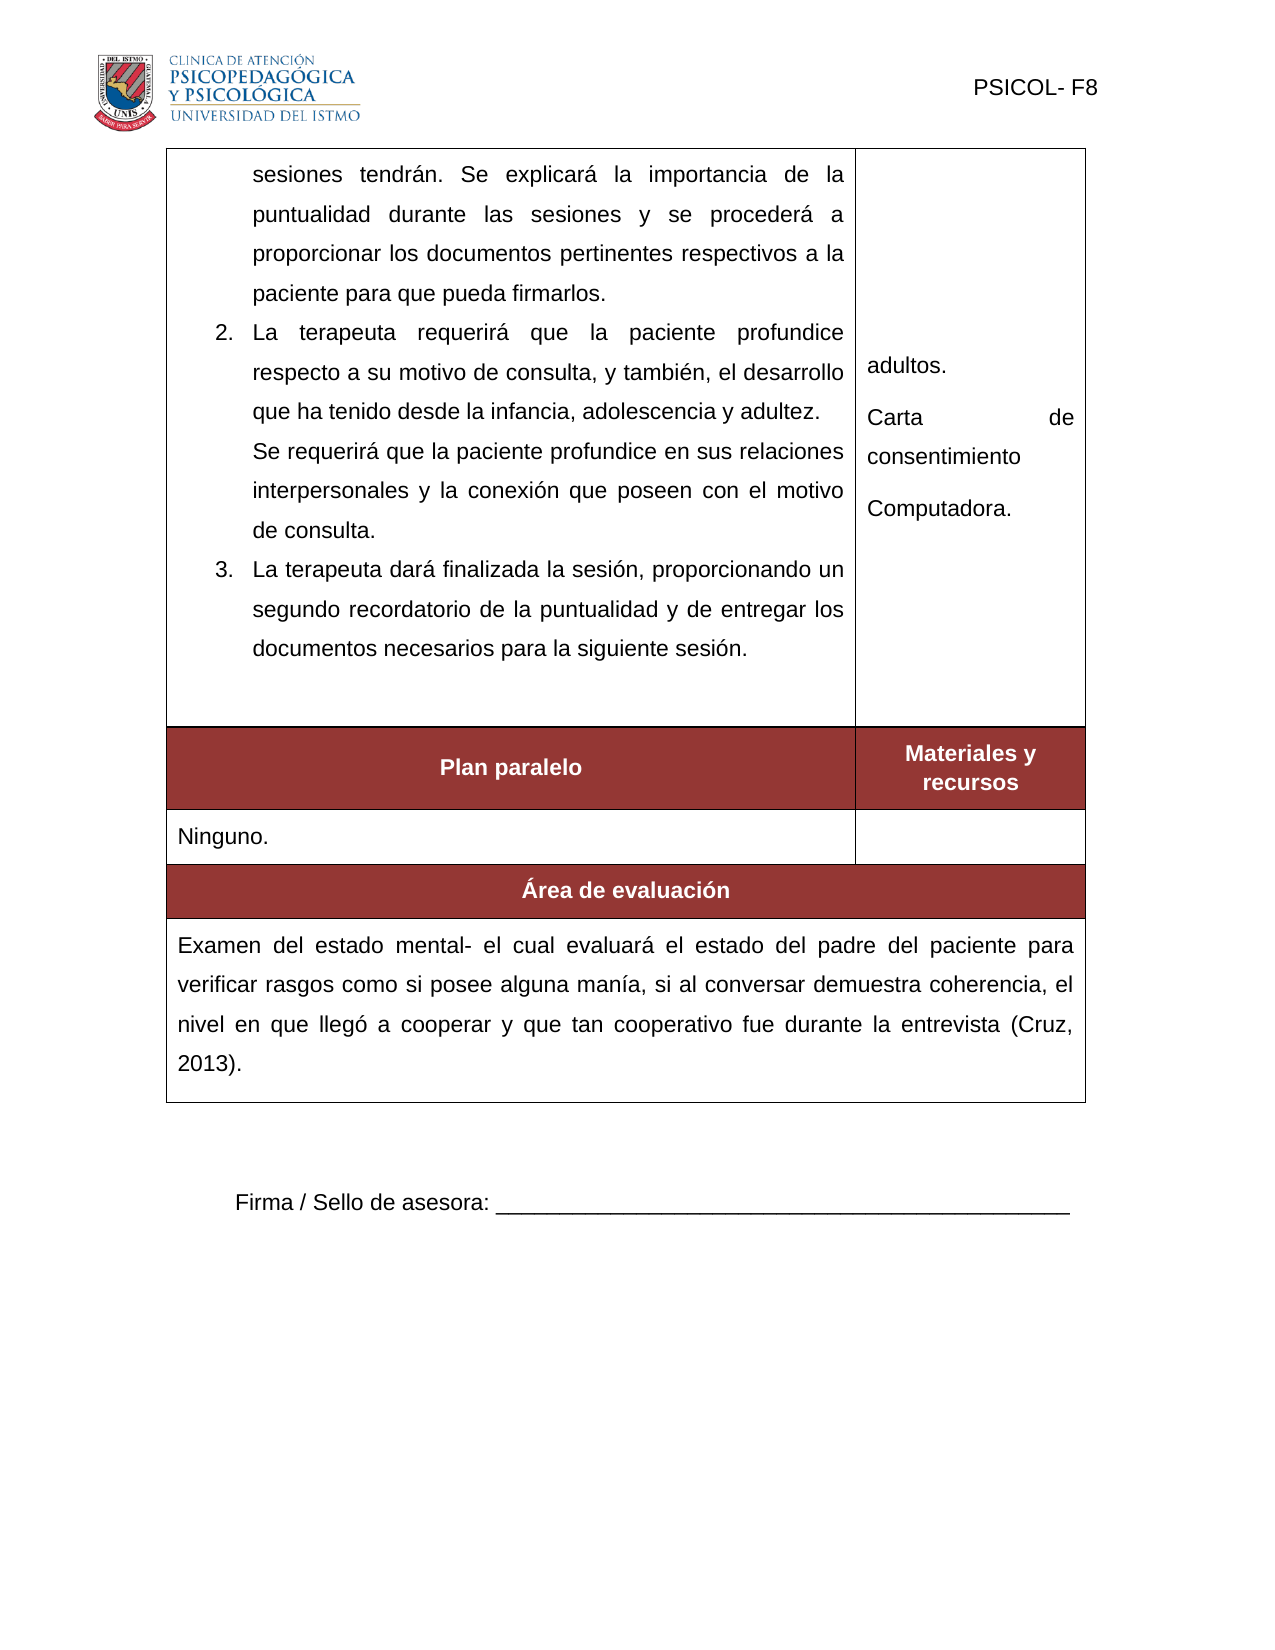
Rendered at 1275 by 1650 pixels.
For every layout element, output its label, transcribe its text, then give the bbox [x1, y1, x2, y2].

table_cell Materiales y recursos [856, 728, 1085, 809]
table_cell Plan paralelo [167, 728, 855, 809]
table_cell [856, 149, 1085, 726]
table_cell Área de evaluación [167, 865, 1085, 918]
table_cell [856, 810, 1085, 864]
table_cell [167, 149, 855, 726]
text Firma / Sello de asesora: _____________________________________________ [177, 1189, 1127, 1215]
table_cell Ninguno. [167, 810, 855, 864]
picture [42, 25, 422, 166]
table_cell Examen del estado mental- el cual evaluará el estado del padre del paciente para verificar rasgos como si posee alguna manía, si al conversar demuestra coherencia, el nivel en que llegó a cooperar y que tan cooperativo fue durante la entrevista (Cruz, 2013). [167, 919, 1085, 1102]
